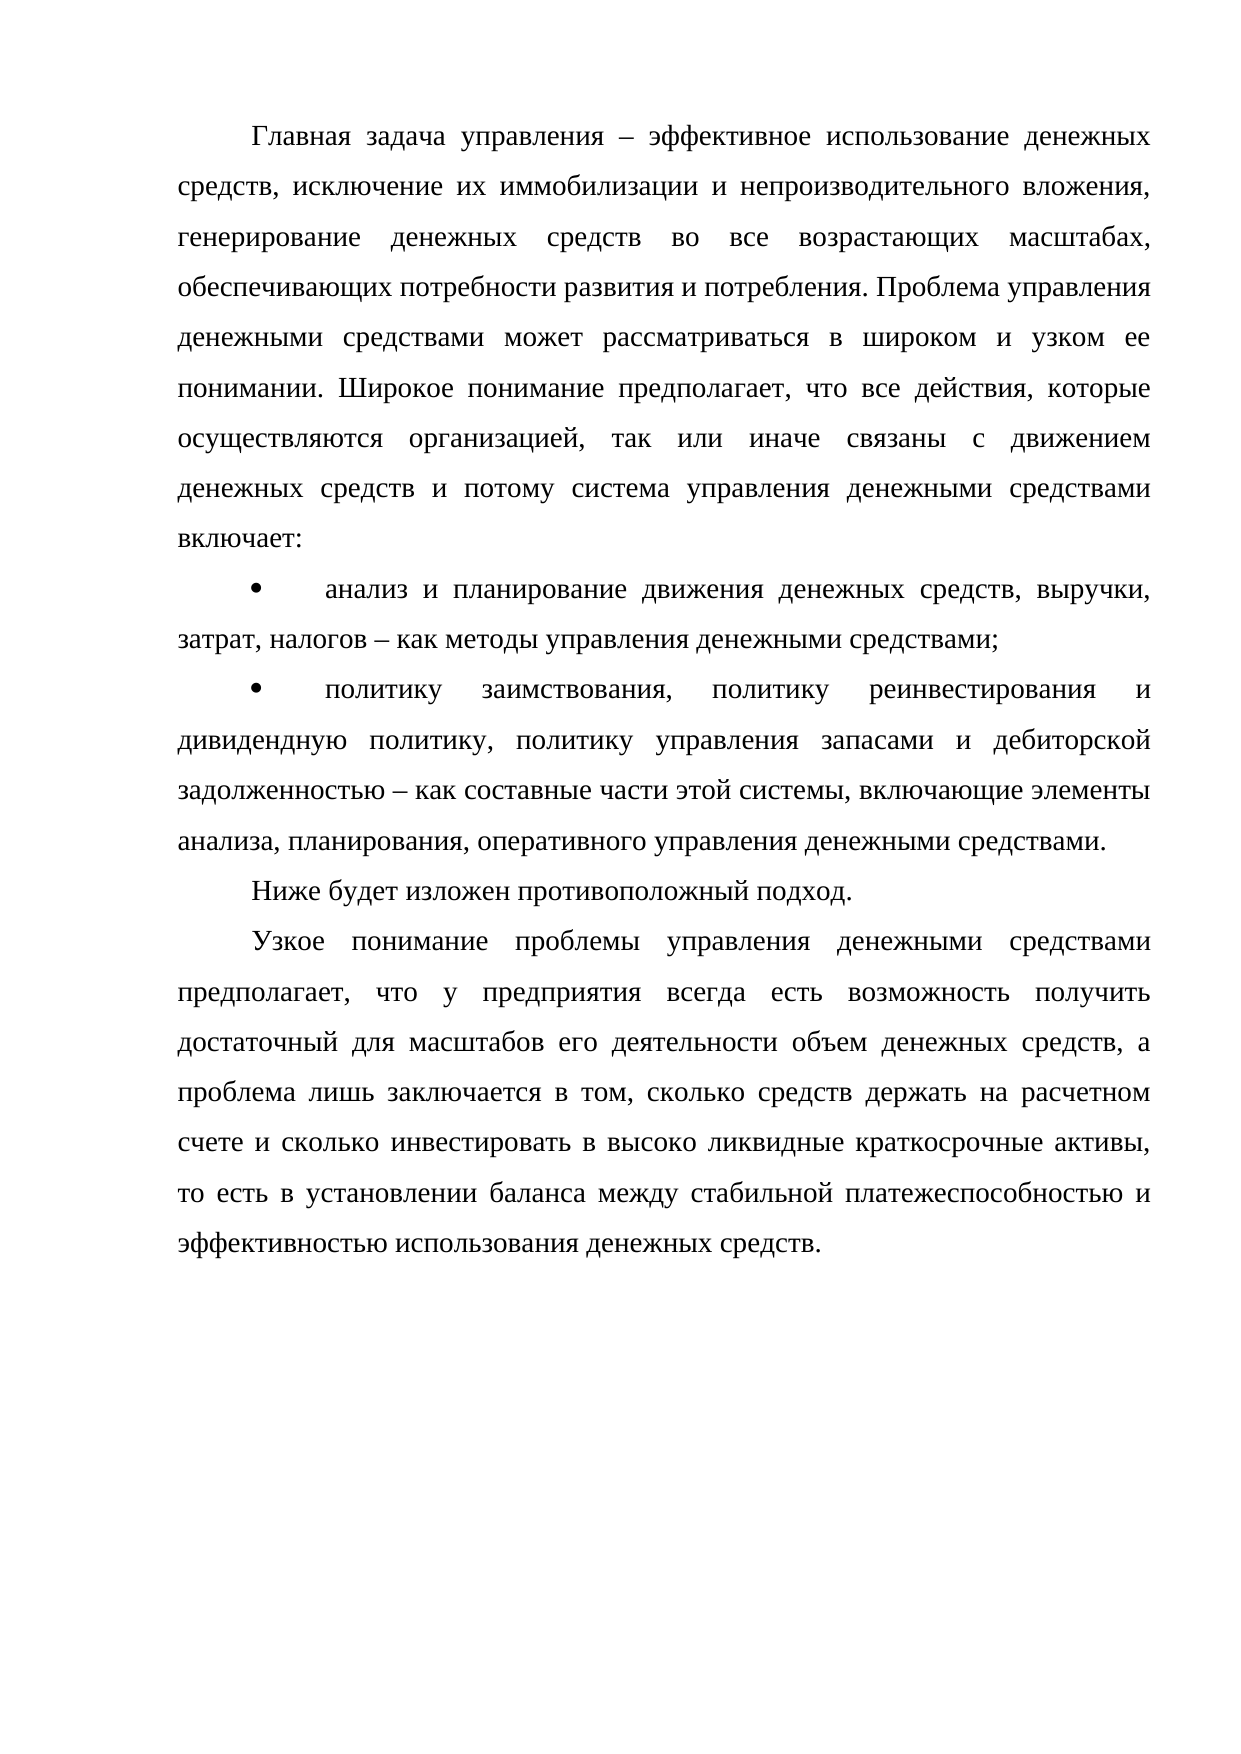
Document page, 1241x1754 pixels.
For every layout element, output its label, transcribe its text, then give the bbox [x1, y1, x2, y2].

text Главная задача управления – эффективное использование денежных средств, исключение их иммобилизации и непроизводительного вложения, генерирование денежных средств во все возрастающих масштабах, обеспечивающих потребности развития и потребления. Проблема управления денежными средствами может рассматриваться в широком и узком ее понимании. Широкое понимание предполагает, что все действия, которые осуществляются организацией, так или иначе связаны с движением денежных средств и потому система управления денежными средствами включает: [177, 118, 1152, 554]
text Ниже будет изложен противоположный подход. [177, 873, 1152, 907]
text Узкое понимание проблемы управления денежными средствами предполагает, что у предприятия всегда есть возможность получить достаточный для масштабов его деятельности объем денежных средств, а проблема лишь заключается в том, сколько средств держать на расчетном счете и сколько инвестировать в высоко ликвидные краткосрочные активы, то есть в установлении баланса между стабильной платежеспособностью и эффективностью использования денежных средств. [177, 923, 1152, 1259]
list анализ и планирование движения денежных средств, выручки, затрат, налогов – как методы управления денежными средствами; [177, 571, 1152, 655]
list политику заимствования, политику реинвестирования и дивидендную политику, политику управления запасами и дебиторской задолженностью – как составные части этой системы, включающие элементы анализа, планирования, оперативного управления денежными средствами. [177, 672, 1152, 856]
